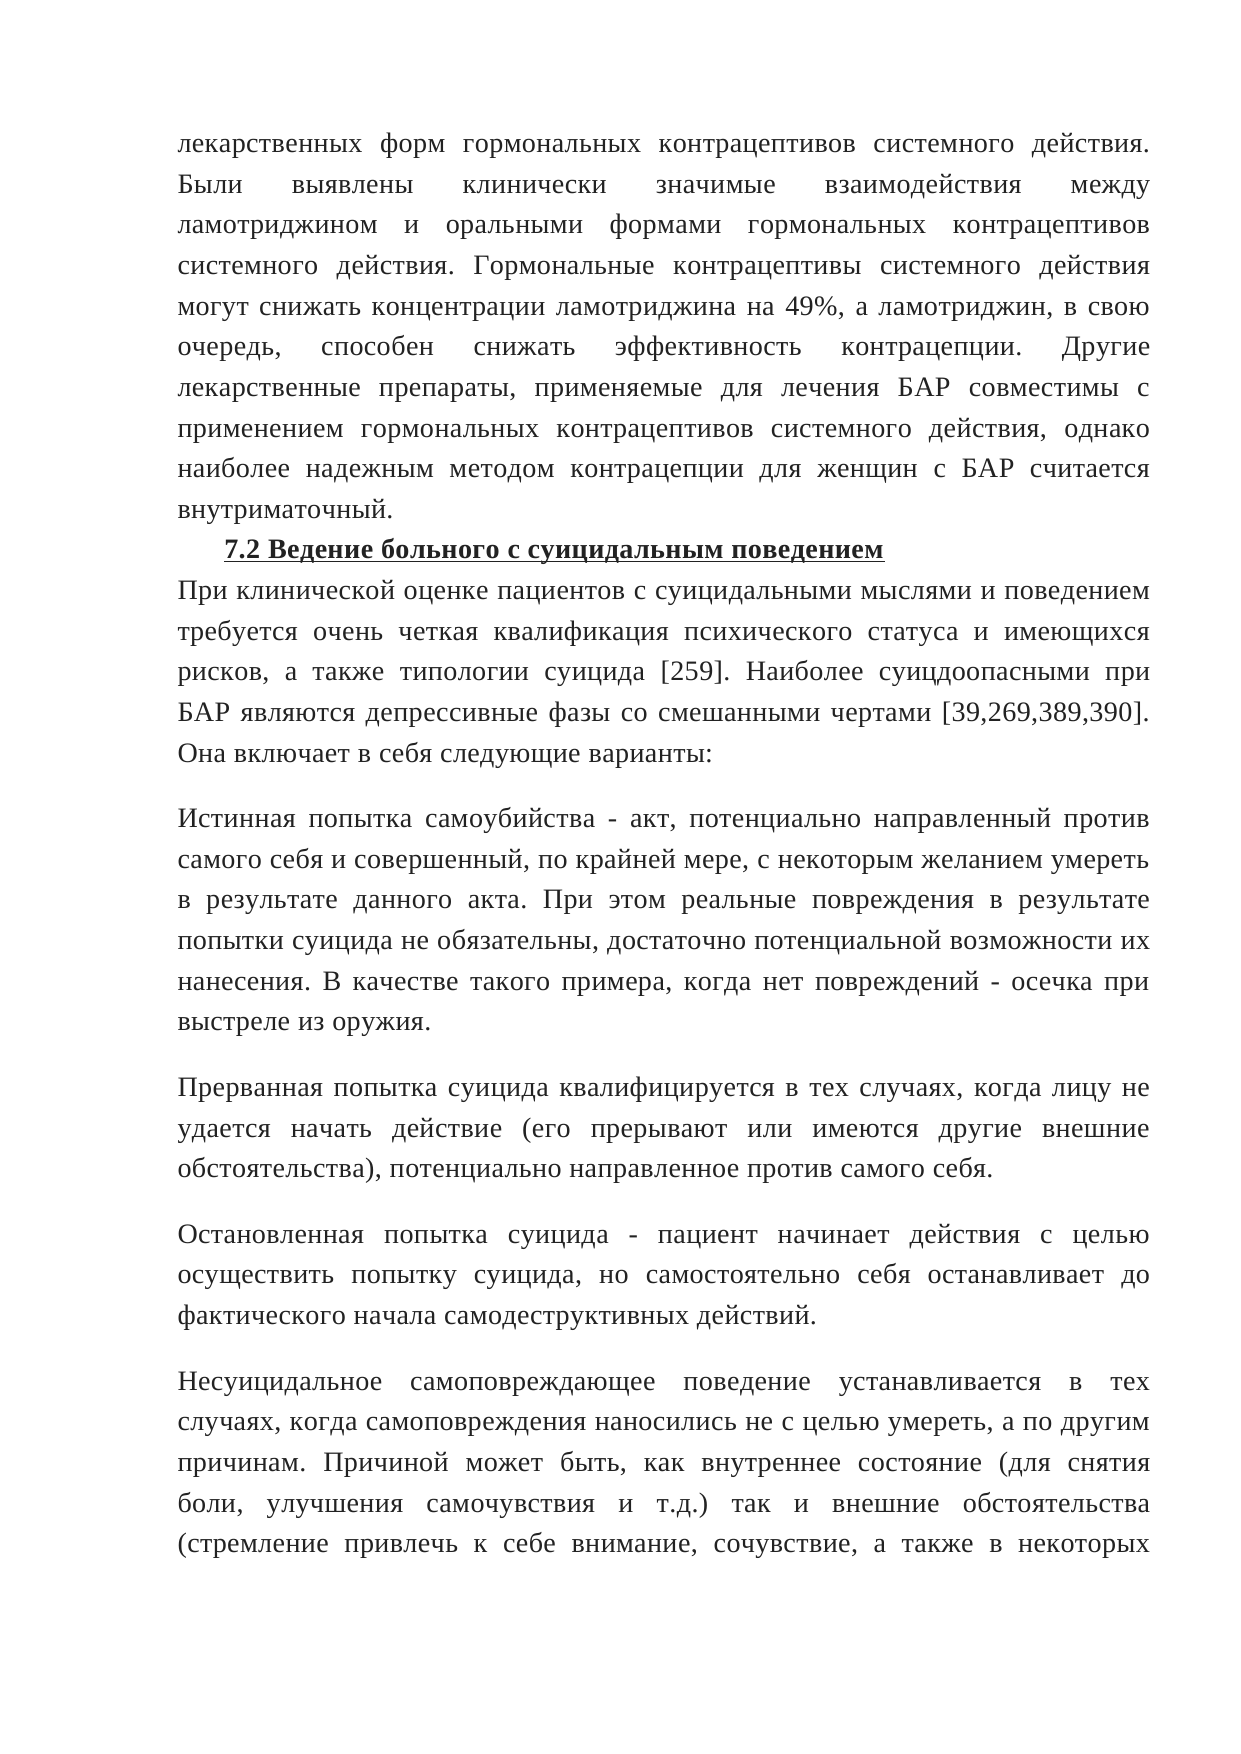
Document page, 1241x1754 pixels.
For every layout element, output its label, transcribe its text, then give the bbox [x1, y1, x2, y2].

text 7.2 Ведение больного с суицидальным поведением [224, 524, 1105, 565]
text Истинная попытка самоубийства - акт, потенциально направленный против самого себя и совершенный, по крайней мере, с некоторым желанием умереть в результате данного акта. При этом реальные повреждения в результате попытки суицида не обязательны, достаточно потенциальной возможности их нанесения. В качестве такого примера, когда нет повреждений - осечка при выстреле из оружия. [177, 793, 1152, 1037]
text Прерванная попытка суицида квалифицируется в тех случаях, когда лицу не удается начать действие (его прерывают или имеются другие внешние обстоятельства), потенциально направленное против самого себя. [177, 1062, 1152, 1184]
text Остановленная попытка суицида - пациент начинает действия с целью осуществить попытку суицида, но самостоятельно себя останавливает до фактического начала самодеструктивных действий. [177, 1209, 1152, 1331]
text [177, 1356, 1152, 1559]
text При клинической оценке пациентов с суицидальными мыслями и поведением требуется очень четкая квалификация психического статуса и имеющихся рисков, а также типологии суицида [259]. Наиболее суицдоопасными при БАР являются депрессивные фазы со смешанными чертами [39,269,389,390]. Она включает в себя следующие варианты: [177, 565, 1152, 768]
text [177, 118, 1152, 524]
